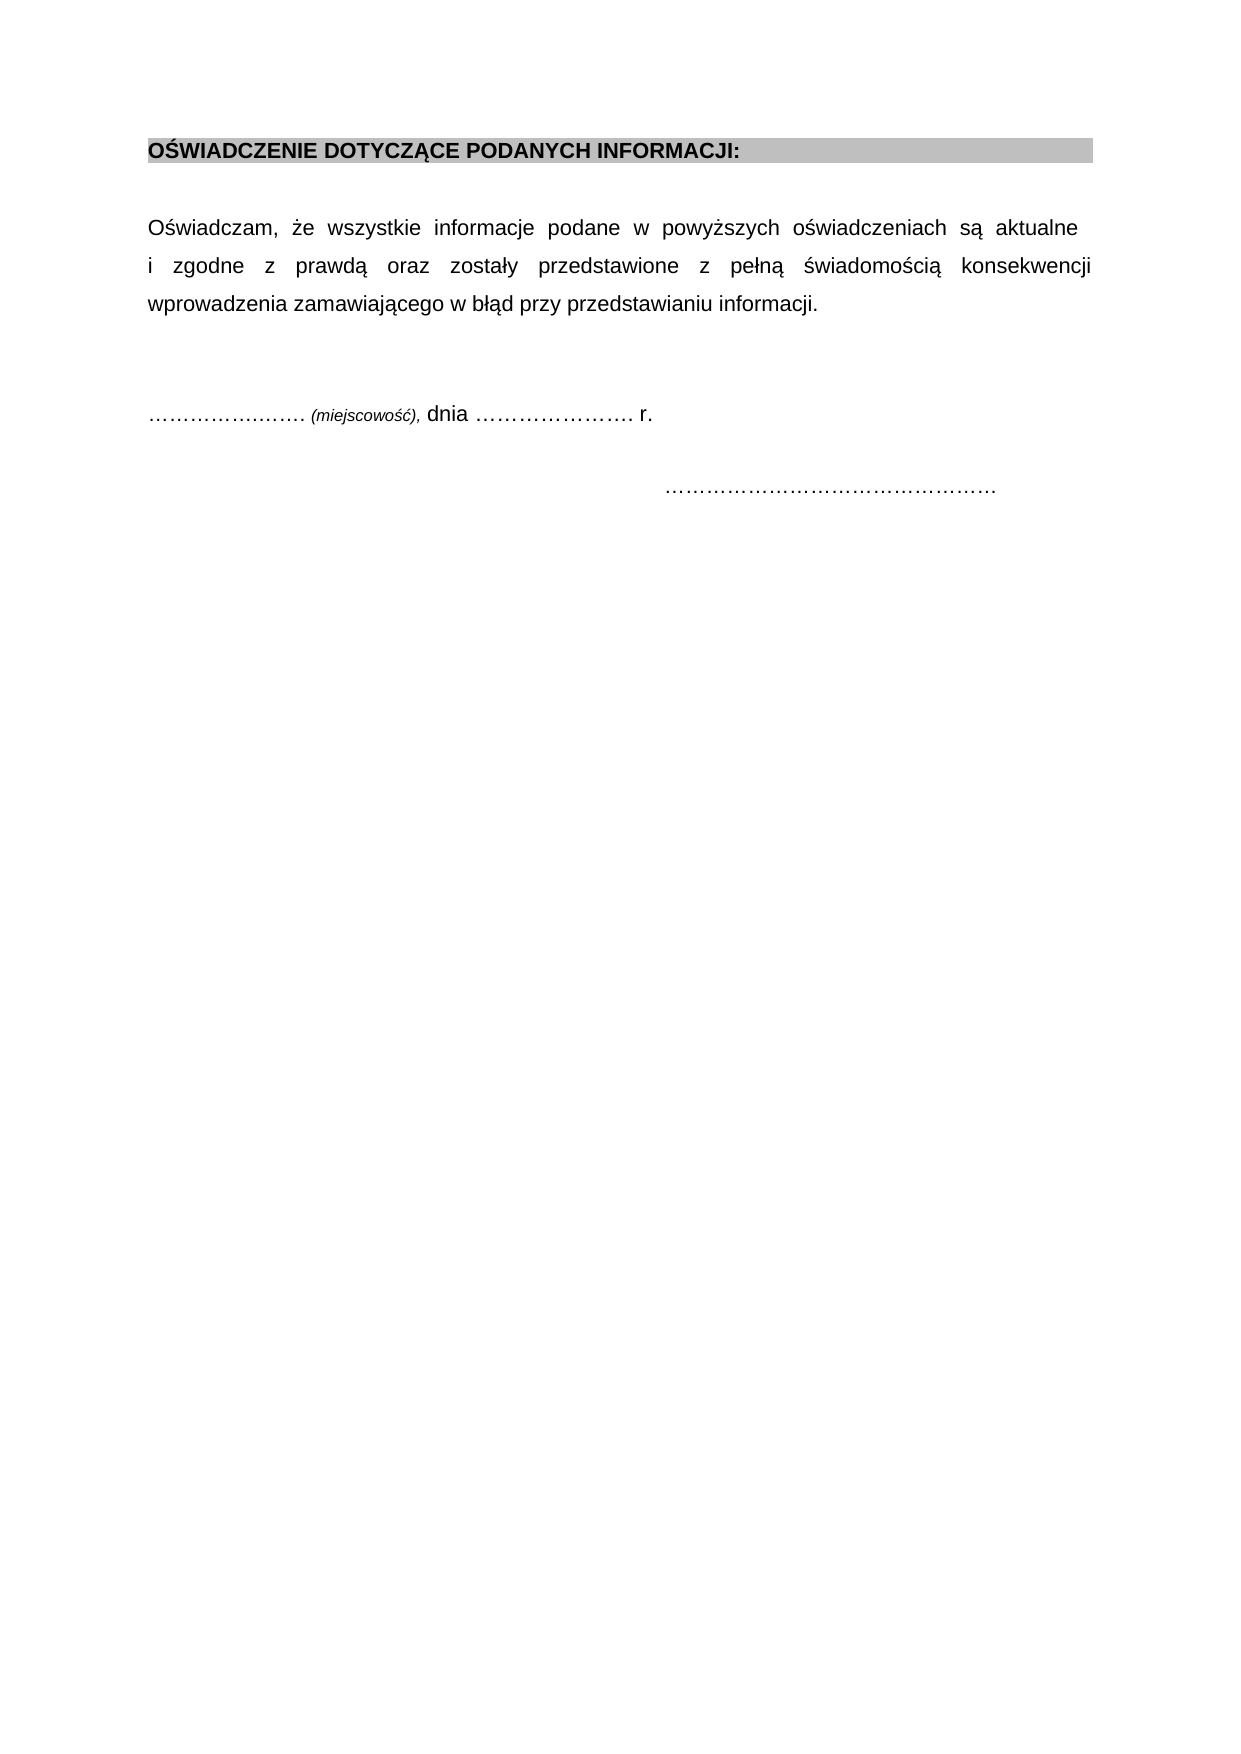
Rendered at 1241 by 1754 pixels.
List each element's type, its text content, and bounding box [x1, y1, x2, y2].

text Oświadczam, że wszystkie informacje podane w powyższych oświadczeniach są aktualne i zgodne z prawdą oraz zostały przedstawione z pełną świadomością konsekwencji wprowadzenia zamawiającego w błąd przy przedstawianiu informacji. [148, 215, 1093, 316]
text …………….……. (miejscowość), dnia …………………. r. [148, 401, 1093, 426]
text OŚWIADCZENIE DOTYCZĄCE PODANYCH INFORMACJI: [148, 138, 1093, 163]
text ………………………………………… [148, 474, 1093, 498]
